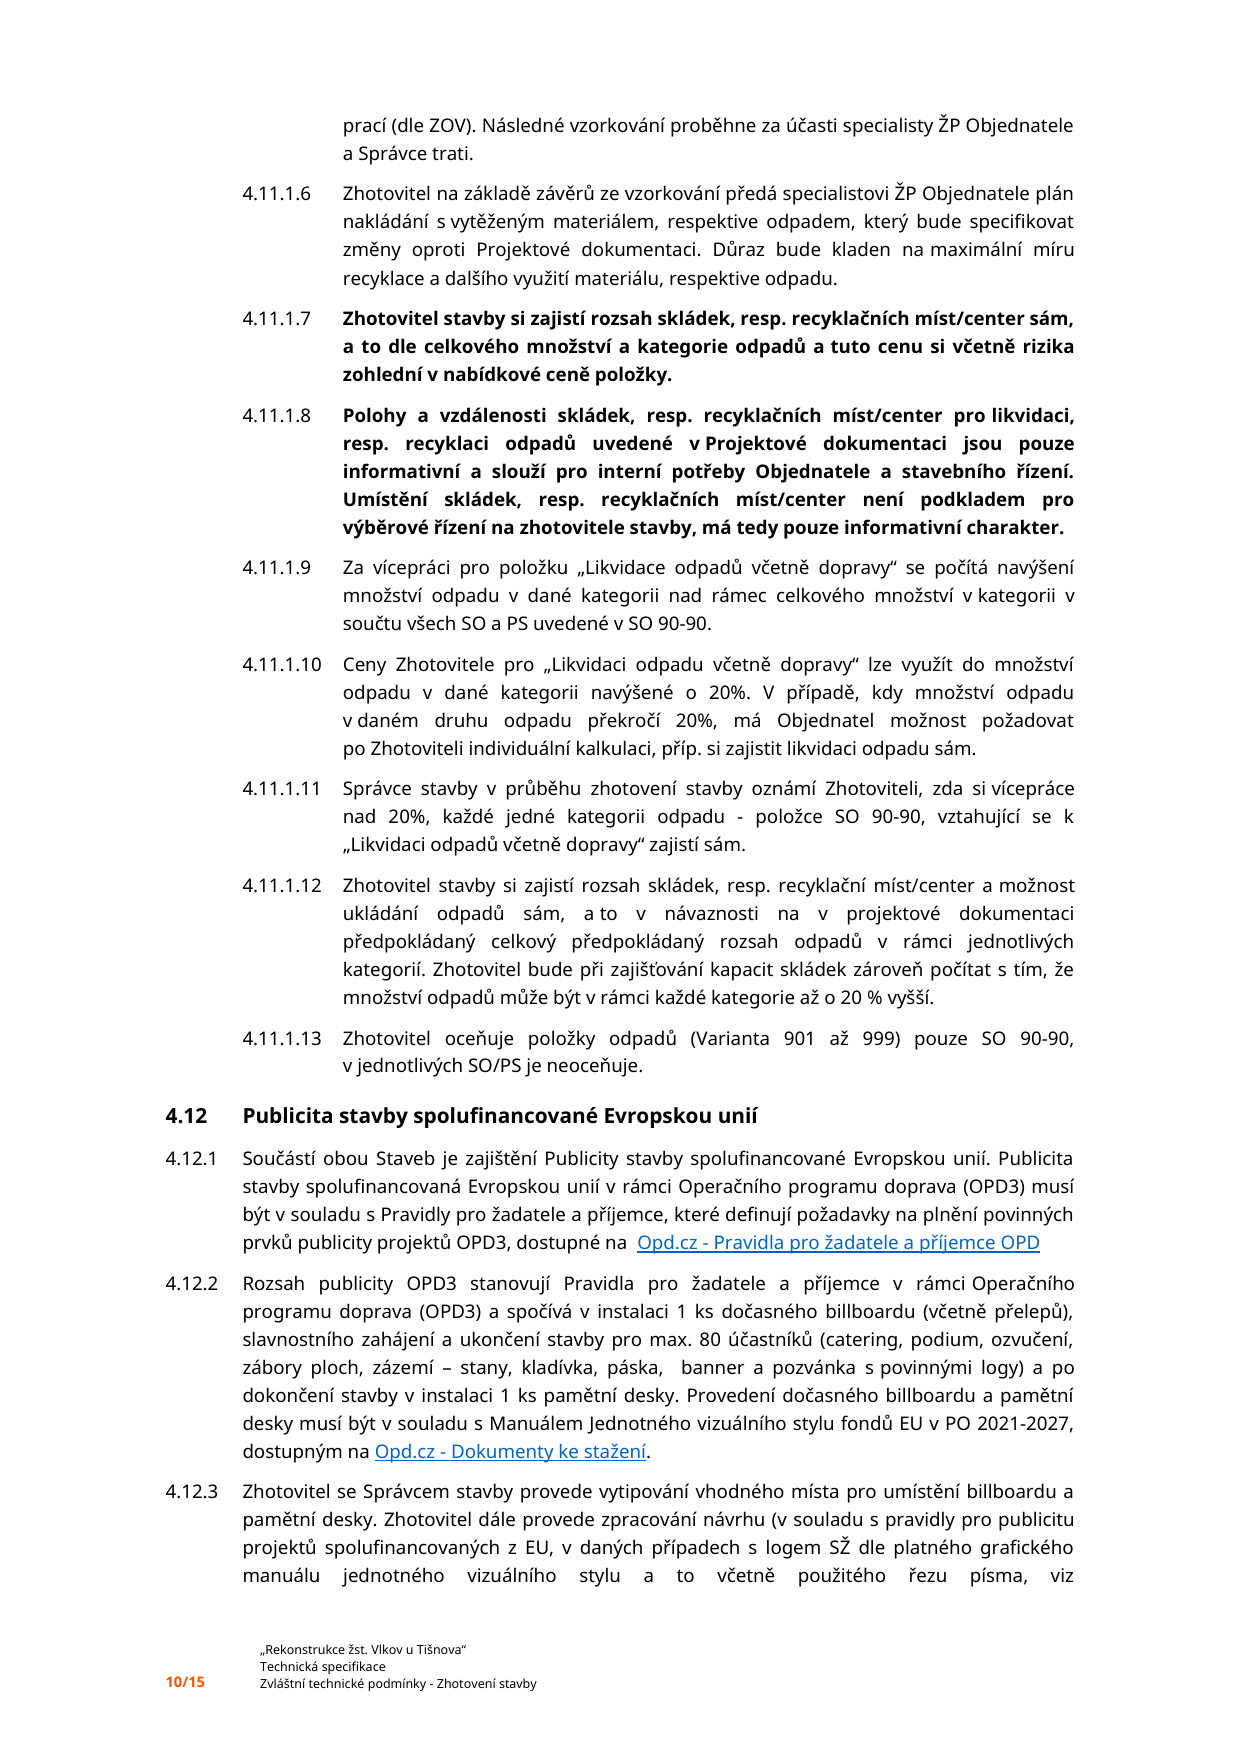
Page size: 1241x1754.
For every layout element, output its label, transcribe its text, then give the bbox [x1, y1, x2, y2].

text Správce stavby v průběhu zhotovení stavby oznámí Zhotoviteli, zda si vícepráce nad 20%, každé jedné kategorii odpadu - položce SO 90-90, vztahující se k „Likvidaci odpadů včetně dopravy“ zajistí sám. [242, 776, 1075, 857]
text Polohy a vzdálenosti skládek, resp. recyklačních míst/center pro likvidaci, resp. recyklaci odpadů uvedené v Projektové dokumentaci jsou pouze informativní a slouží pro interní potřeby Objednatele a stavebního řízení. Umístění skládek, resp. recyklačních míst/center není podkladem pro výběrové řízení na zhotovitele stavby, má tedy pouze informativní charakter. [242, 402, 1075, 539]
text Součástí obou Staveb je zajištění Publicity stavby spolufinancované Evropskou unií. Publicita stavby spolufinancovaná Evropskou unií v rámci Operačního programu doprava (OPD3) musí být v souladu s Pravidly pro žadatele a příjemce, které definují požadavky na plnění povinných prvků publicity projektů OPD3, dostupné na Opd.cz - Pravidla pro žadatele a příjemce OPD [165, 1145, 1075, 1255]
text Zhotovitel oceňuje položky odpadů (Varianta 901 až 999) pouze SO 90-90, v jednotlivých SO/PS je neoceňuje. [242, 1025, 1075, 1078]
text Publicita stavby spolufinancované Evropskou unií [165, 1102, 1075, 1130]
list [165, 1479, 1075, 1588]
text Za vícepráci pro položku „Likvidace odpadů včetně dopravy“ se počítá navýšení množství odpadu v dané kategorii nad rámec celkového množství v kategorii v součtu všech SO a PS uvedené v SO 90-90. [242, 554, 1075, 636]
text Zhotovitel stavby si zajistí rozsah skládek, resp. recyklačních míst/center sám, a to dle celkového množství a kategorie odpadů a tuto cenu si včetně rizika zohlední v nabídkové ceně položky. [242, 305, 1075, 387]
text Zhotovitel stavby si zajistí rozsah skládek, resp. recyklační míst/center a možnost ukládání odpadů sám, a to v návaznosti na v projektové dokumentaci předpokládaný celkový předpokládaný rozsah odpadů v rámci jednotlivých kategorií. Zhotovitel bude při zajišťování kapacit skládek zároveň počítat s tím, že množství odpadů může být v rámci každé kategorie až o 20 % vyšší. [242, 872, 1075, 1010]
text Ceny Zhotovitele pro „Likvidaci odpadu včetně dopravy“ lze využít do množství odpadu v dané kategorii navýšené o 20%. V případě, kdy množství odpadu v daném druhu odpadu překročí 20%, má Objednatel možnost požadovat po Zhotoviteli individuální kalkulaci, příp. si zajistit likvidaci odpadu sám. [242, 651, 1075, 761]
text Zhotovitel na základě závěrů ze vzorkování předá specialistovi ŽP Objednatele plán nakládání s vytěženým materiálem, respektive odpadem, který bude specifikovat změny oproti Projektové dokumentaci. Důraz bude kladen na maximální míru recyklace a dalšího využití materiálu, respektive odpadu. [242, 181, 1075, 290]
list Rozsah publicity OPD3 stanovují Pravidla pro žadatele a příjemce v rámci Operačního programu doprava (OPD3) a spočívá v instalaci 1 ks dočasného billboardu (včetně přelepů), slavnostního zahájení a ukončení stavby pro max. 80 účastníků (catering, podium, ozvučení, zábory ploch, zázemí – stany, kladívka, páska, banner a pozvánka s povinnými logy) a po dokončení stavby v instalaci 1 ks pamětní desky. Provedení dočasného billboardu a pamětní desky musí být v souladu s Manuálem Jednotného vizuálního stylu fondů EU v PO 2021-2027, dostupným na Opd.cz - Dokumenty ke stažení. [165, 1270, 1075, 1464]
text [242, 112, 1075, 166]
